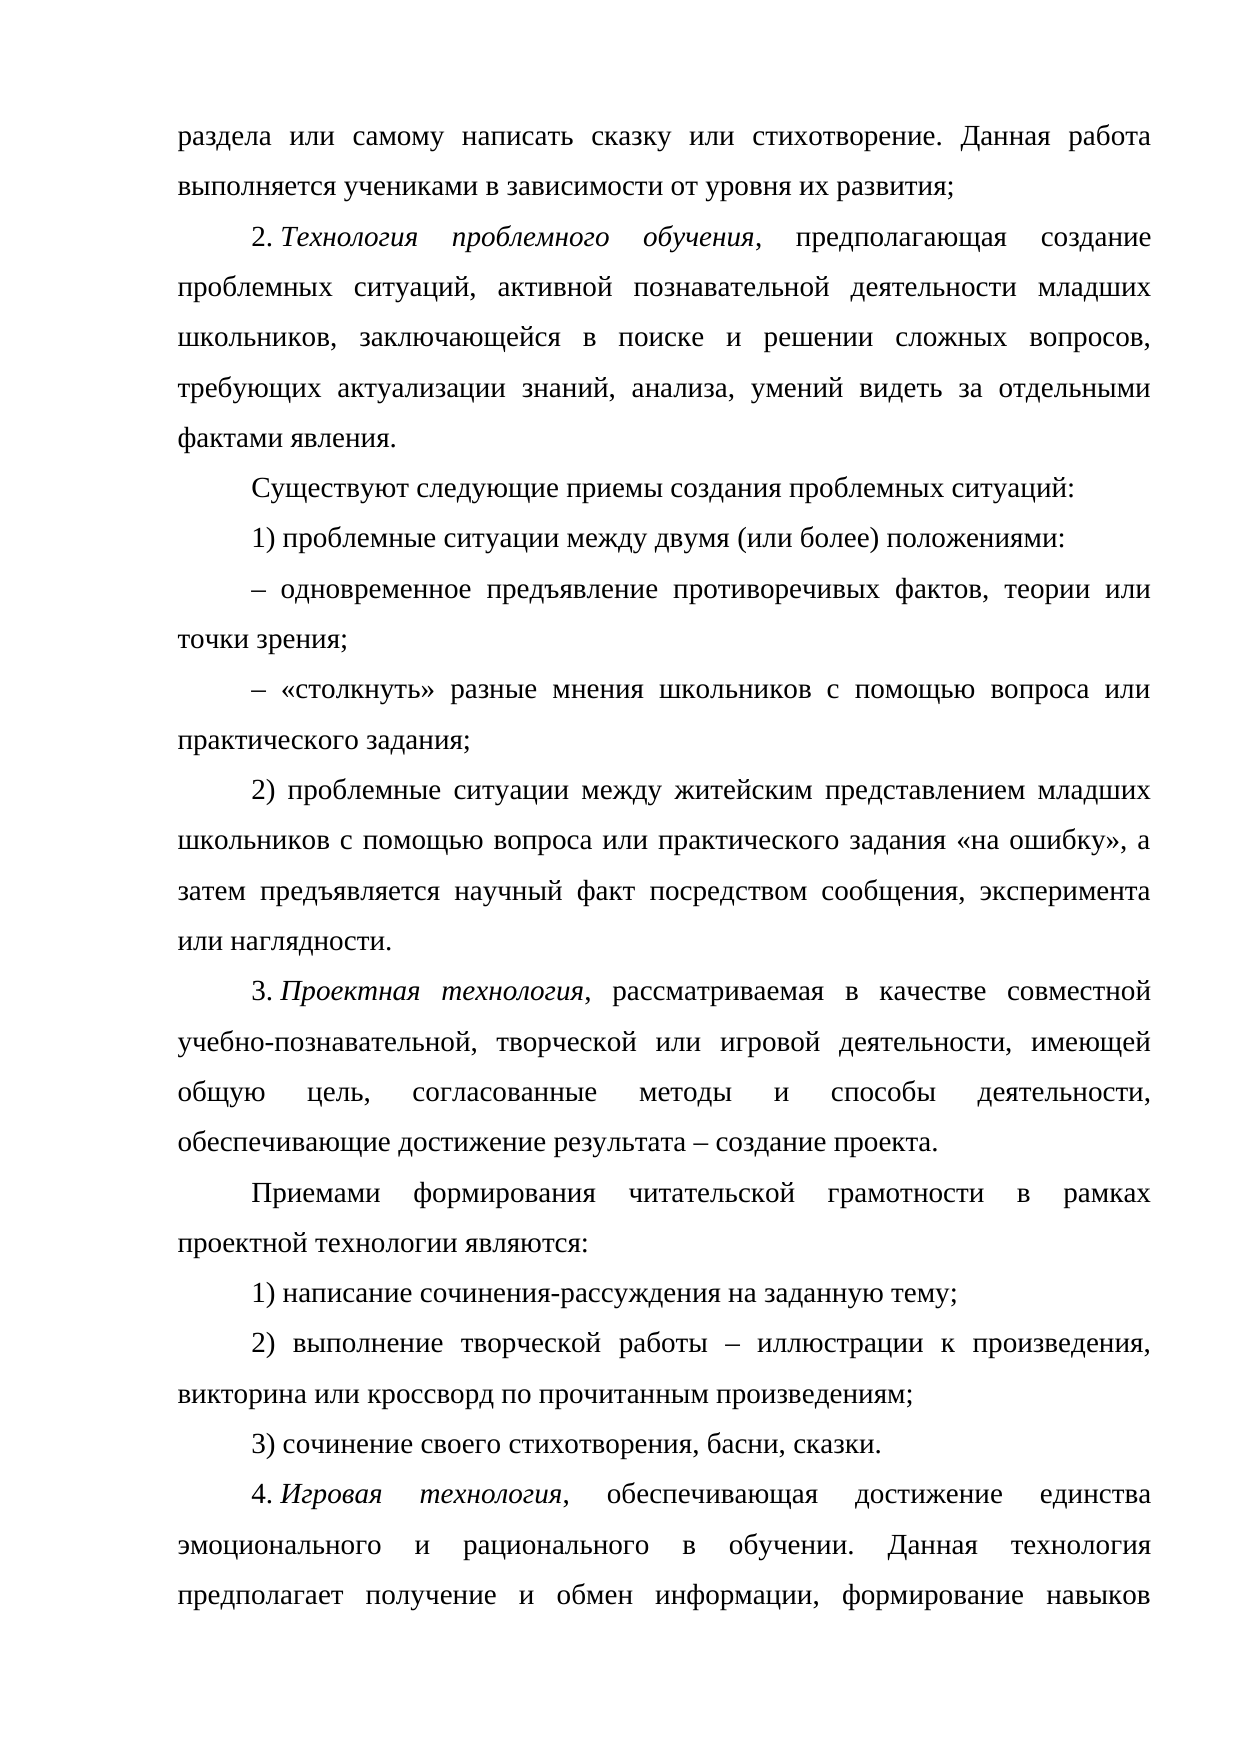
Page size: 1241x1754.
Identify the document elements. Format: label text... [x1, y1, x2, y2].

text – одновременное предъявление противоречивых фактов, теории или точки зрения; [177, 571, 1152, 655]
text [177, 118, 1152, 202]
text 1) проблемные ситуации между двумя (или более) положениями: [177, 521, 1152, 554]
text 3. Проектная технология, рассматриваемая в качестве совместной учебно-познавательной, творческой или игровой деятельности, имеющей общую цель, согласованные методы и способы деятельности, обеспечивающие достижение результата – создание проекта. [177, 973, 1152, 1158]
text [177, 1477, 1152, 1611]
text 3) сочинение своего стихотворения, басни, сказки. [177, 1426, 1152, 1460]
text 2) проблемные ситуации между житейским представлением младших школьников с помощью вопроса или практического задания «на ошибку», а затем предъявляется научный факт посредством сообщения, эксперимента или наглядности. [177, 772, 1152, 957]
text 2) выполнение творческой работы – иллюстрации к произведения, викторина или кроссворд по прочитанным произведениям; [177, 1326, 1152, 1409]
text Существуют следующие приемы создания проблемных ситуаций: [177, 470, 1152, 504]
text 2. Технология проблемного обучения, предполагающая создание проблемных ситуаций, активной познавательной деятельности младших школьников, заключающейся в поиске и решении сложных вопросов, требующих актуализации знаний, анализа, умений видеть за отдельными фактами явления. [177, 219, 1152, 453]
text 1) написание сочинения-рассуждения на заданную тему; [177, 1275, 1152, 1309]
text Приемами формирования читательской грамотности в рамках проектной технологии являются: [177, 1175, 1152, 1258]
text – «столкнуть» разные мнения школьников с помощью вопроса или практического задания; [177, 672, 1152, 755]
